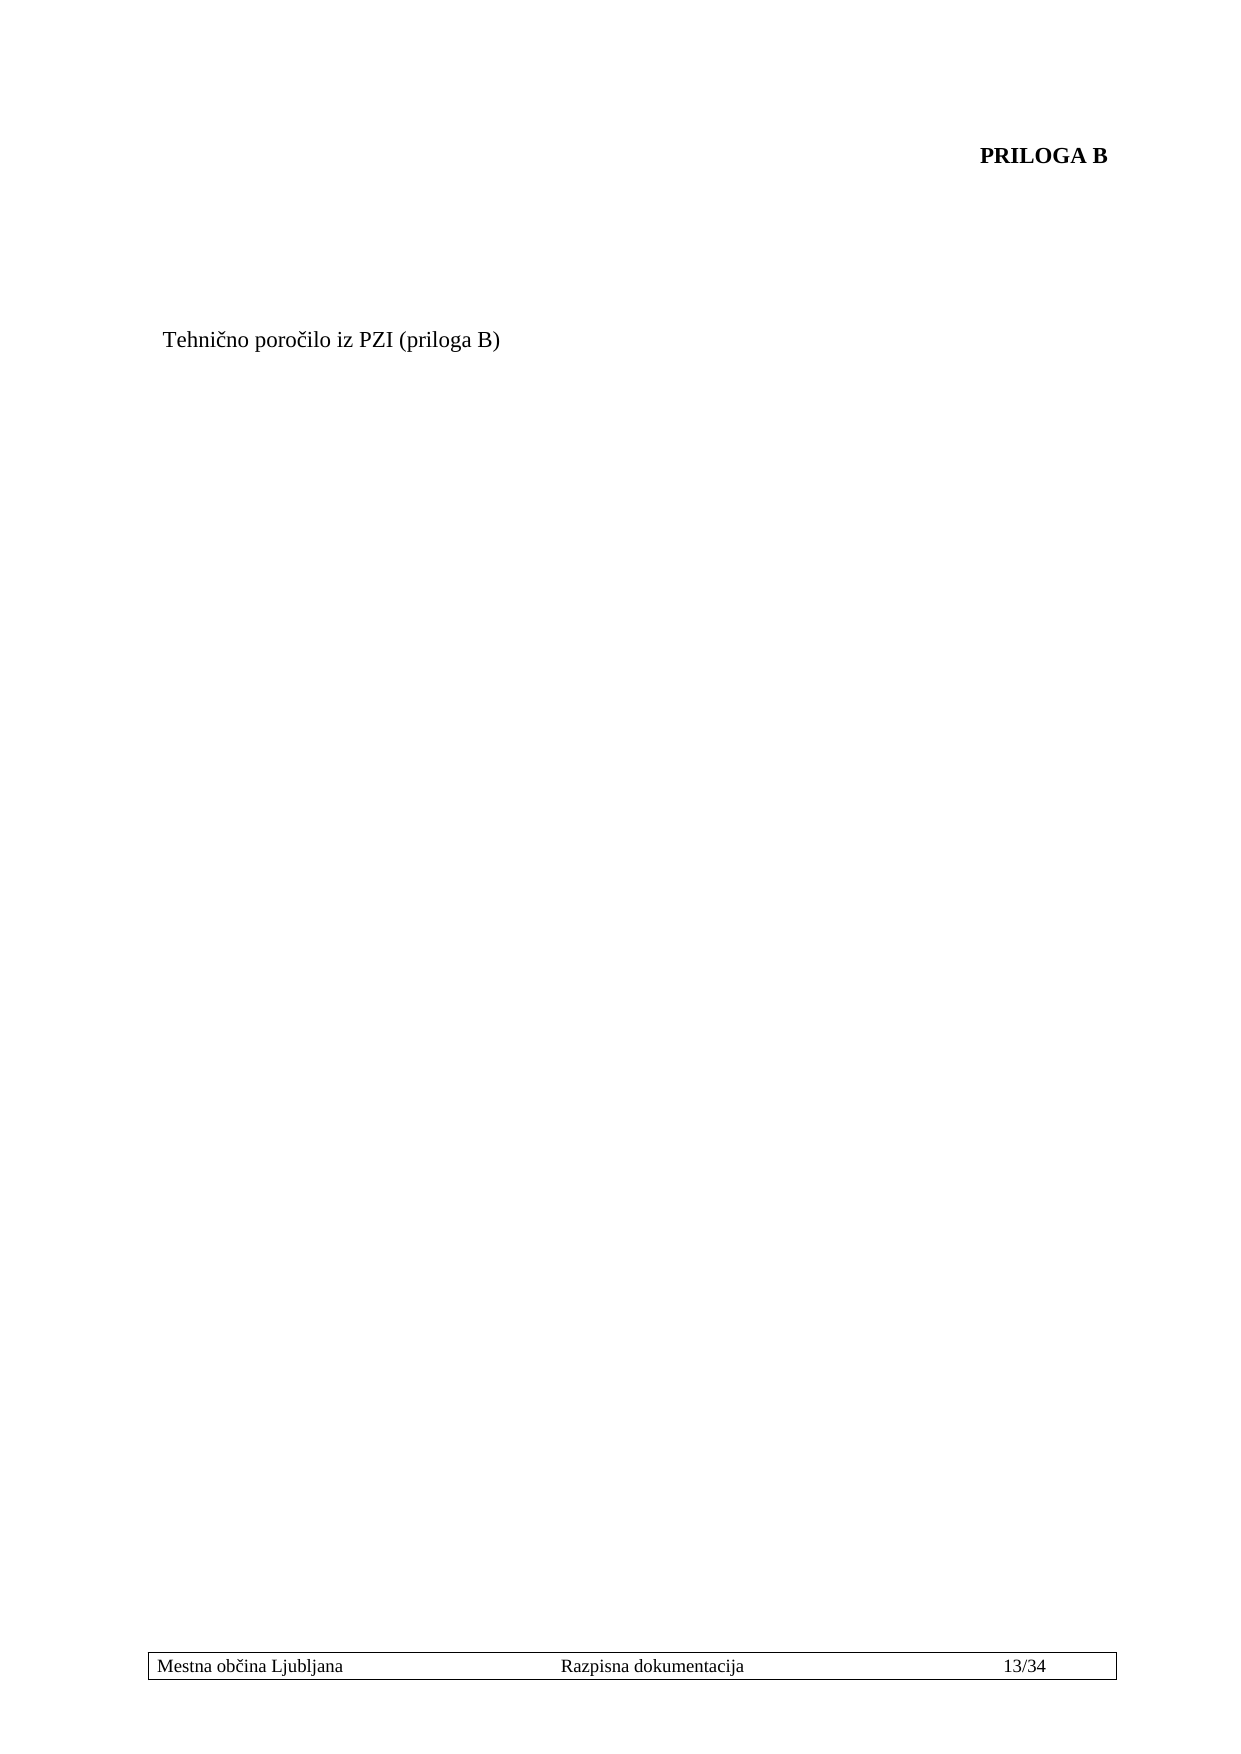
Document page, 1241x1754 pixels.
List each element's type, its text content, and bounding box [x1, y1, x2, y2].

text Tehnično poročilo iz PZI (priloga B) [162, 326, 1107, 353]
text PRILOGA B [162, 142, 1107, 168]
